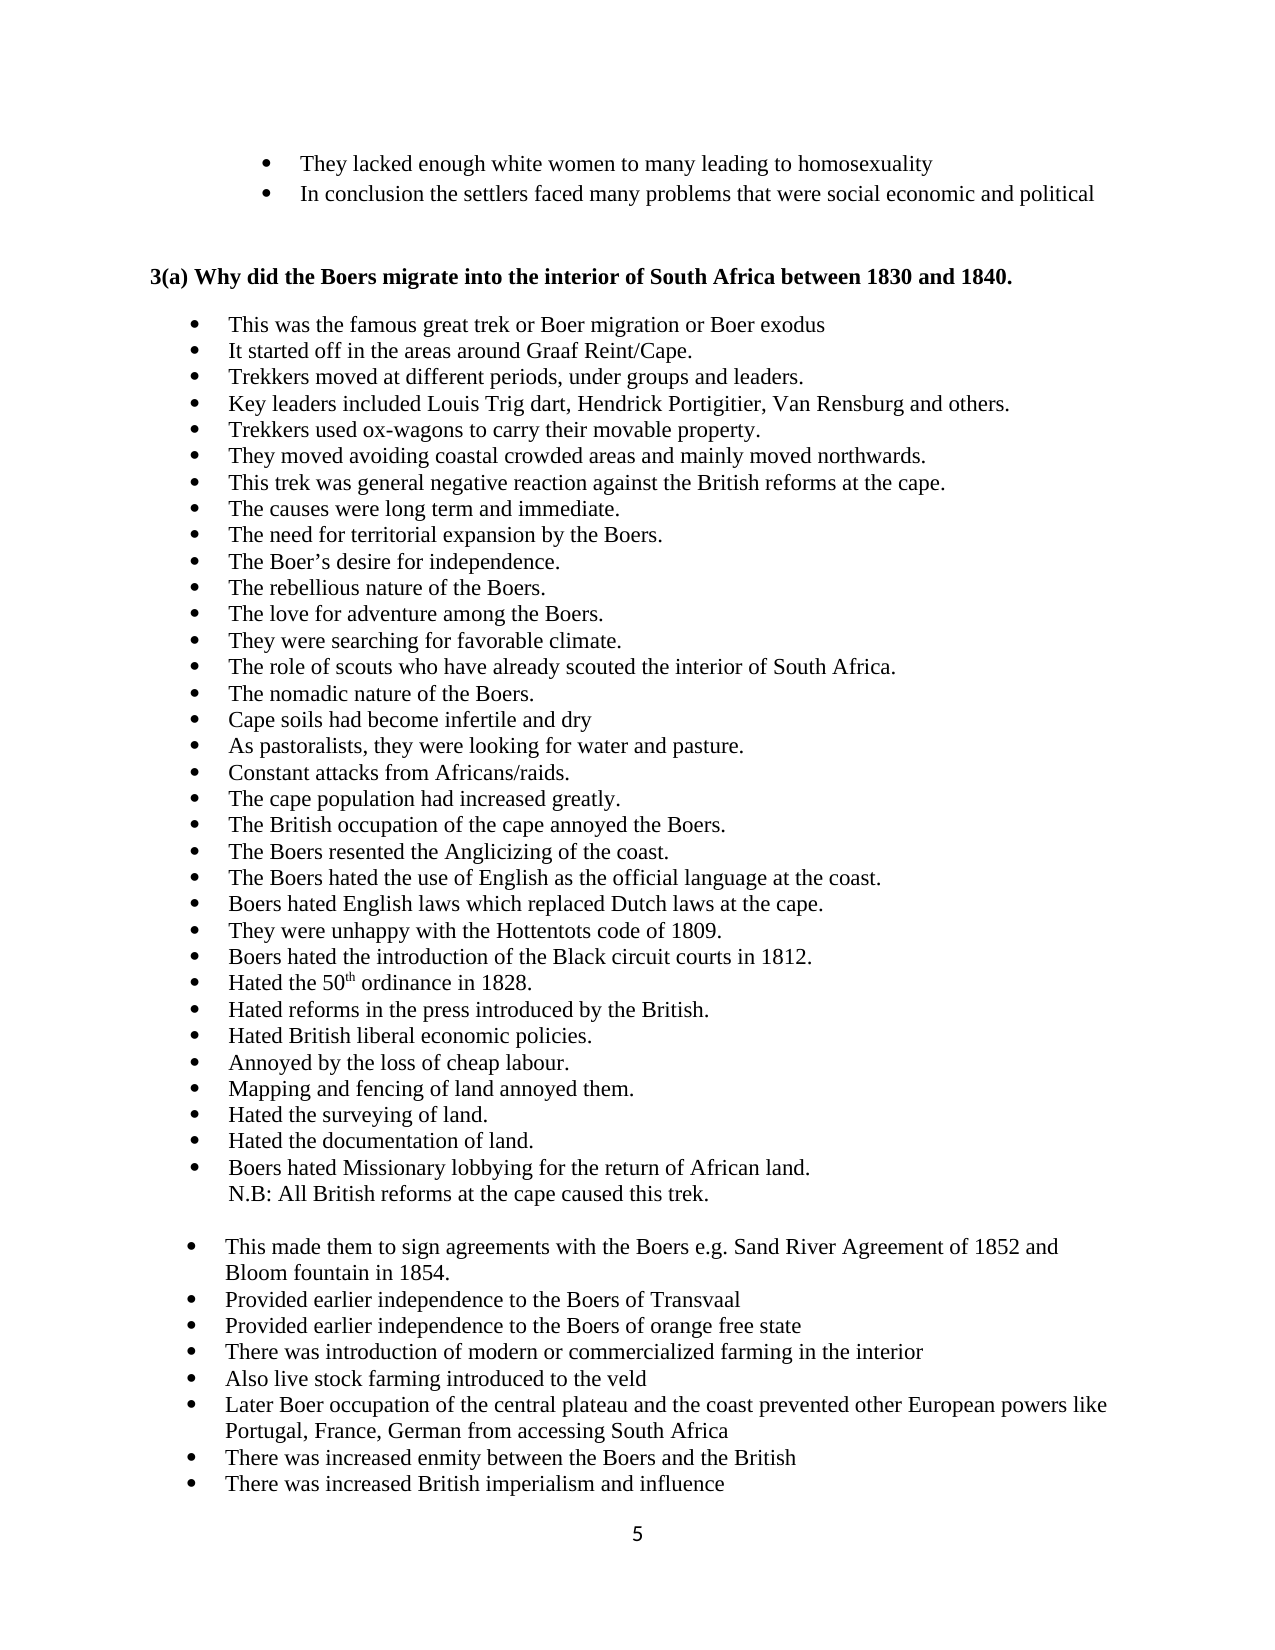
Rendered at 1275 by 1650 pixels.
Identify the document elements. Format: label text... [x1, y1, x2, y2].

list Trekkers moved at different periods, under groups and leaders. [191, 363, 1125, 390]
list Hated the 50th ordinance in 1828. [191, 969, 1125, 996]
list Hated the documentation of land. [191, 1128, 1125, 1154]
list The love for adventure among the Boers. [191, 601, 1125, 627]
list Trekkers used ox-wagons to carry their movable property. [191, 416, 1125, 442]
list As pastoralists, they were looking for water and pasture. [191, 732, 1125, 759]
list Hated reforms in the press introduced by the British. [191, 996, 1125, 1022]
list Key leaders included Louis Trig dart, Hendrick Portigitier, Van Rensburg and others. [191, 390, 1125, 416]
list They lacked enough white women to many leading to homosexuality [262, 150, 1125, 176]
list There was increased British imperialism and influence [187, 1470, 1125, 1497]
list In conclusion the settlers faced many problems that were social economic and political [262, 180, 1125, 207]
list Boers hated the introduction of the Black circuit courts in 1812. [191, 943, 1125, 969]
list Constant attacks from Africans/raids. [191, 759, 1125, 785]
list The cape population had increased greatly. [191, 785, 1125, 811]
list Hated British liberal economic policies. [191, 1022, 1125, 1048]
list They were searching for favorable climate. [191, 627, 1125, 653]
list The nomadic nature of the Boers. [191, 679, 1125, 706]
list Hated the surveying of land. [191, 1101, 1125, 1128]
list Cape soils had become infertile and dry [191, 706, 1125, 732]
list The causes were long term and immediate. [191, 495, 1125, 521]
text 3(a) Why did the Boers migrate into the interior of South Africa between 1830 and 1840. [150, 263, 1125, 290]
list Boers hated Missionary lobbying for the return of African land. [191, 1154, 1125, 1180]
list The Boer’s desire for independence. [191, 548, 1125, 574]
list Also live stock farming introduced to the veld [187, 1365, 1125, 1391]
list The Boers resented the Anglicizing of the coast. [191, 838, 1125, 864]
list The role of scouts who have already scouted the interior of South Africa. [191, 653, 1125, 679]
list The need for territorial expansion by the Boers. [191, 521, 1125, 548]
list They were unhappy with the Hottentots code of 1809. [191, 917, 1125, 943]
list Annoyed by the loss of cheap labour. [191, 1048, 1125, 1075]
list Later Boer occupation of the central plateau and the coast prevented other European powers like Portugal, France, German from accessing South Africa [187, 1391, 1125, 1444]
list This was the famous great trek or Boer migration or Boer exodus [191, 311, 1125, 337]
list Boers hated English laws which replaced Dutch laws at the cape. [191, 890, 1125, 917]
list There was increased enmity between the Boers and the British [187, 1444, 1125, 1470]
list This trek was general negative reaction against the British reforms at the cape. [191, 469, 1125, 495]
list The Boers hated the use of English as the official language at the coast. [191, 864, 1125, 890]
list It started off in the areas around Graaf Reint/Cape. [191, 337, 1125, 363]
list There was introduction of modern or commercialized farming in the interior [187, 1338, 1125, 1365]
list N.B: All British reforms at the cape caused this trek. [228, 1180, 1125, 1207]
list Provided earlier independence to the Boers of Transvaal [187, 1286, 1125, 1312]
list Mapping and fencing of land annoyed them. [191, 1075, 1125, 1101]
list This made them to sign agreements with the Boers e.g. Sand River Agreement of 1852 and Bloom fountain in 1854. [187, 1233, 1125, 1286]
list Provided earlier independence to the Boers of orange free state [187, 1312, 1125, 1338]
list The rebellious nature of the Boers. [191, 574, 1125, 601]
list The British occupation of the cape annoyed the Boers. [191, 811, 1125, 838]
list They moved avoiding coastal crowded areas and mainly moved northwards. [191, 442, 1125, 469]
